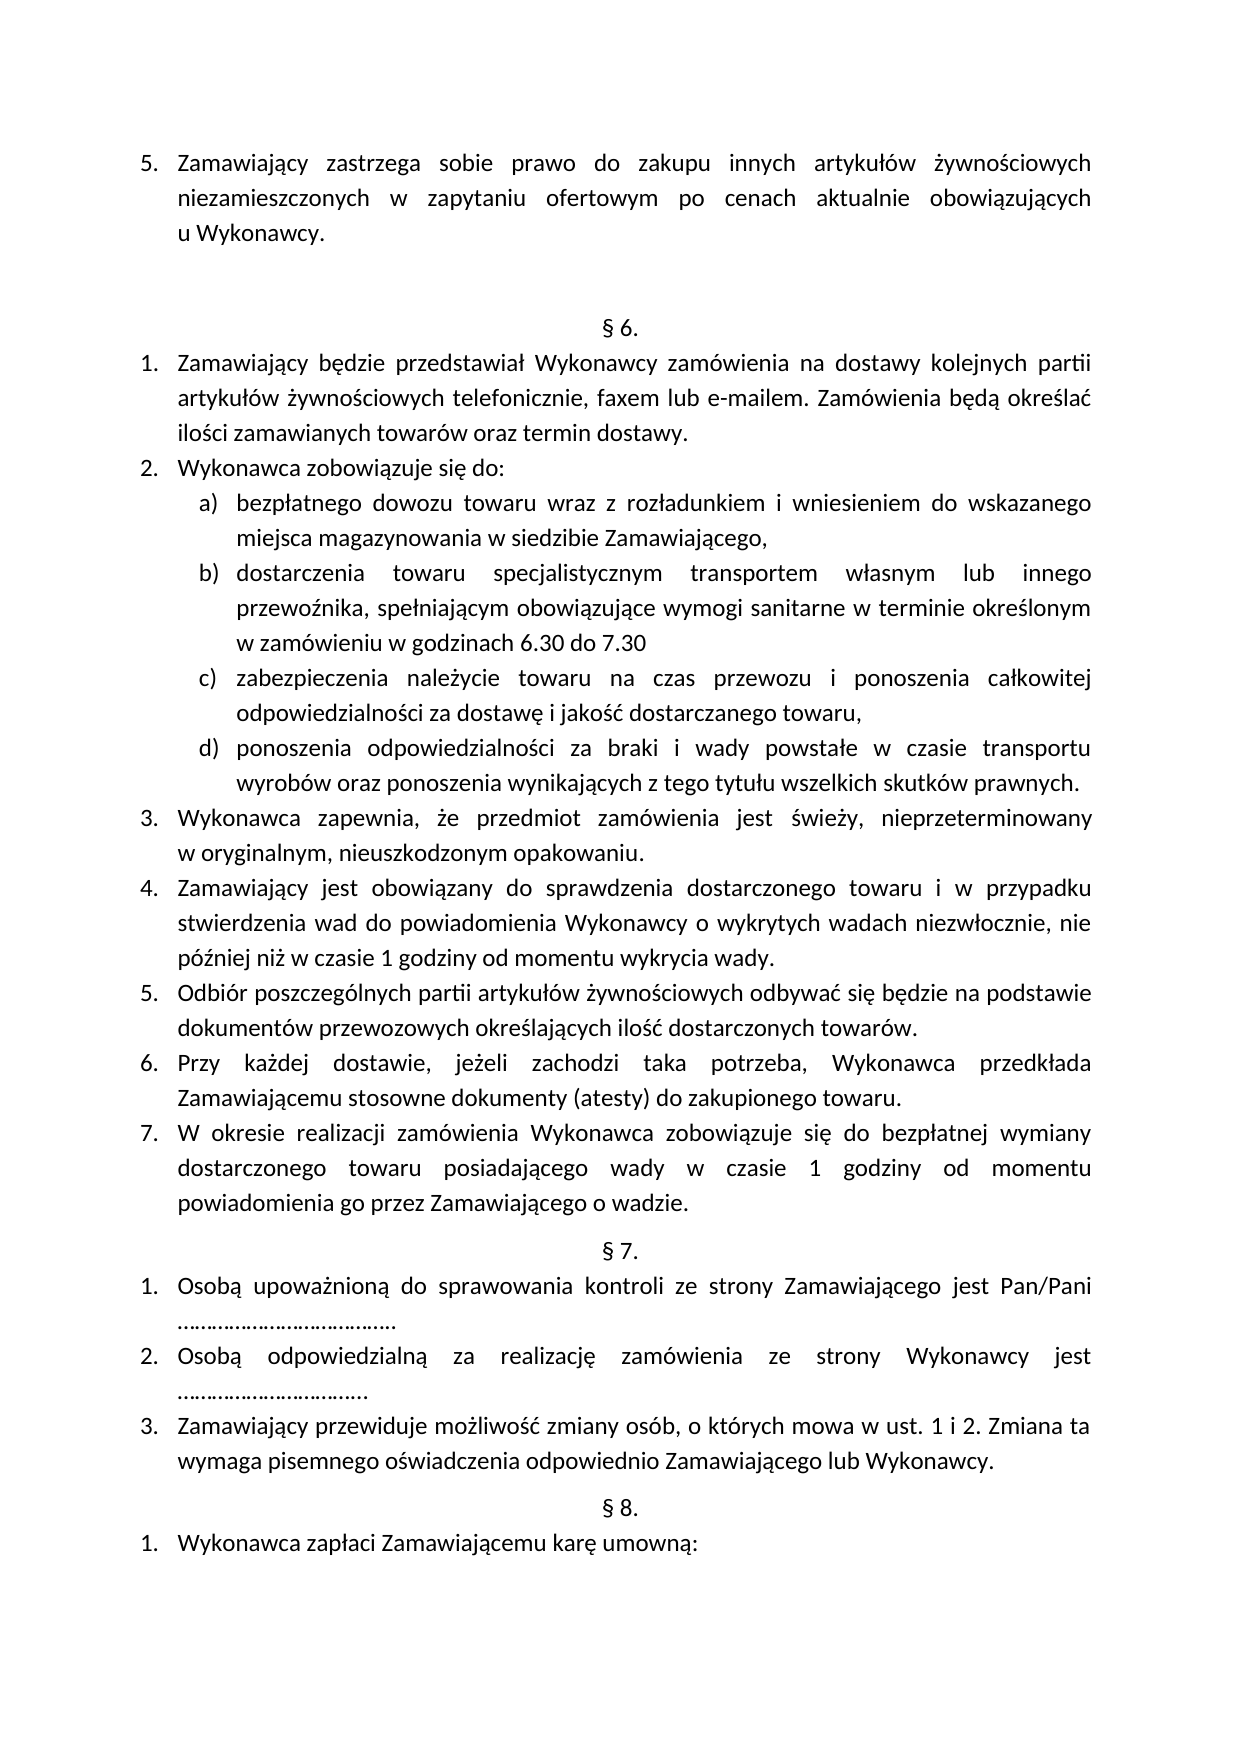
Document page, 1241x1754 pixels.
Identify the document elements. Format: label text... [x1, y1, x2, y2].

list Zamawiający przewiduje możliwość zmiany osób, o których mowa w ust. 1 i 2. Zmiana ta wymaga pisemnego oświadczenia odpowiednio Zamawiającego lub Wykonawcy. [140, 1410, 1093, 1476]
list Wykonawca zobowiązuje się do: [140, 453, 1093, 483]
list W okresie realizacji zamówienia Wykonawca zobowiązuje się do bezpłatnej wymiany dostarczonego towaru posiadającego wady w czasie 1 godziny od momentu powiadomienia go przez Zamawiającego o wadzie. [140, 1118, 1093, 1218]
list ponoszenia odpowiedzialności za braki i wady powstałe w czasie transportu wyrobów oraz ponoszenia wynikających z tego tytułu wszelkich skutków prawnych. [199, 733, 1093, 798]
text § 7. [148, 1235, 1093, 1266]
list Osobą upoważnioną do sprawowania kontroli ze strony Zamawiającego jest Pan/Pani ……………………………….. [140, 1270, 1093, 1336]
list Wykonawca zapłaci Zamawiającemu karę umowną: [140, 1528, 1093, 1558]
list dostarczenia towaru specjalistycznym transportem własnym lub innego przewoźnika, spełniającym obowiązujące wymogi sanitarne w terminie określonym w zamówieniu w godzinach 6.30 do 7.30 [199, 558, 1093, 658]
list bezpłatnego dowozu towaru wraz z rozładunkiem i wniesieniem do wskazanego miejsca magazynowania w siedzibie Zamawiającego, [199, 488, 1093, 553]
list Odbiór poszczególnych partii artykułów żywnościowych odbywać się będzie na podstawie dokumentów przewozowych określających ilość dostarczonych towarów. [140, 978, 1093, 1043]
list Zamawiający jest obowiązany do sprawdzenia dostarczonego towaru i w przypadku stwierdzenia wad do powiadomienia Wykonawcy o wykrytych wadach niezwłocznie, nie później niż w czasie 1 godziny od momentu wykrycia wady. [140, 873, 1093, 973]
list Zamawiający będzie przedstawiał Wykonawcy zamówienia na dostawy kolejnych partii artykułów żywnościowych telefonicznie, faxem lub e-mailem. Zamówienia będą określać ilości zamawianych towarów oraz termin dostawy. [140, 348, 1093, 448]
list zabezpieczenia należycie towaru na czas przewozu i ponoszenia całkowitej odpowiedzialności za dostawę i jakość dostarczanego towaru, [199, 663, 1093, 728]
text § 6. [148, 313, 1093, 343]
list Osobą odpowiedzialną za realizację zamówienia ze strony Wykonawcy jest …………………………... [140, 1340, 1093, 1406]
list Zamawiający zastrzega sobie prawo do zakupu innych artykułów żywnościowych niezamieszczonych w zapytaniu ofertowym po cenach aktualnie obowiązujących u Wykonawcy. [140, 148, 1093, 248]
text § 8. [148, 1493, 1093, 1523]
list Przy każdej dostawie, jeżeli zachodzi taka potrzeba, Wykonawca przedkłada Zamawiającemu stosowne dokumenty (atesty) do zakupionego towaru. [140, 1048, 1093, 1113]
list Wykonawca zapewnia, że przedmiot zamówienia jest świeży, nieprzeterminowany w oryginalnym, nieuszkodzonym opakowaniu. [140, 803, 1093, 868]
